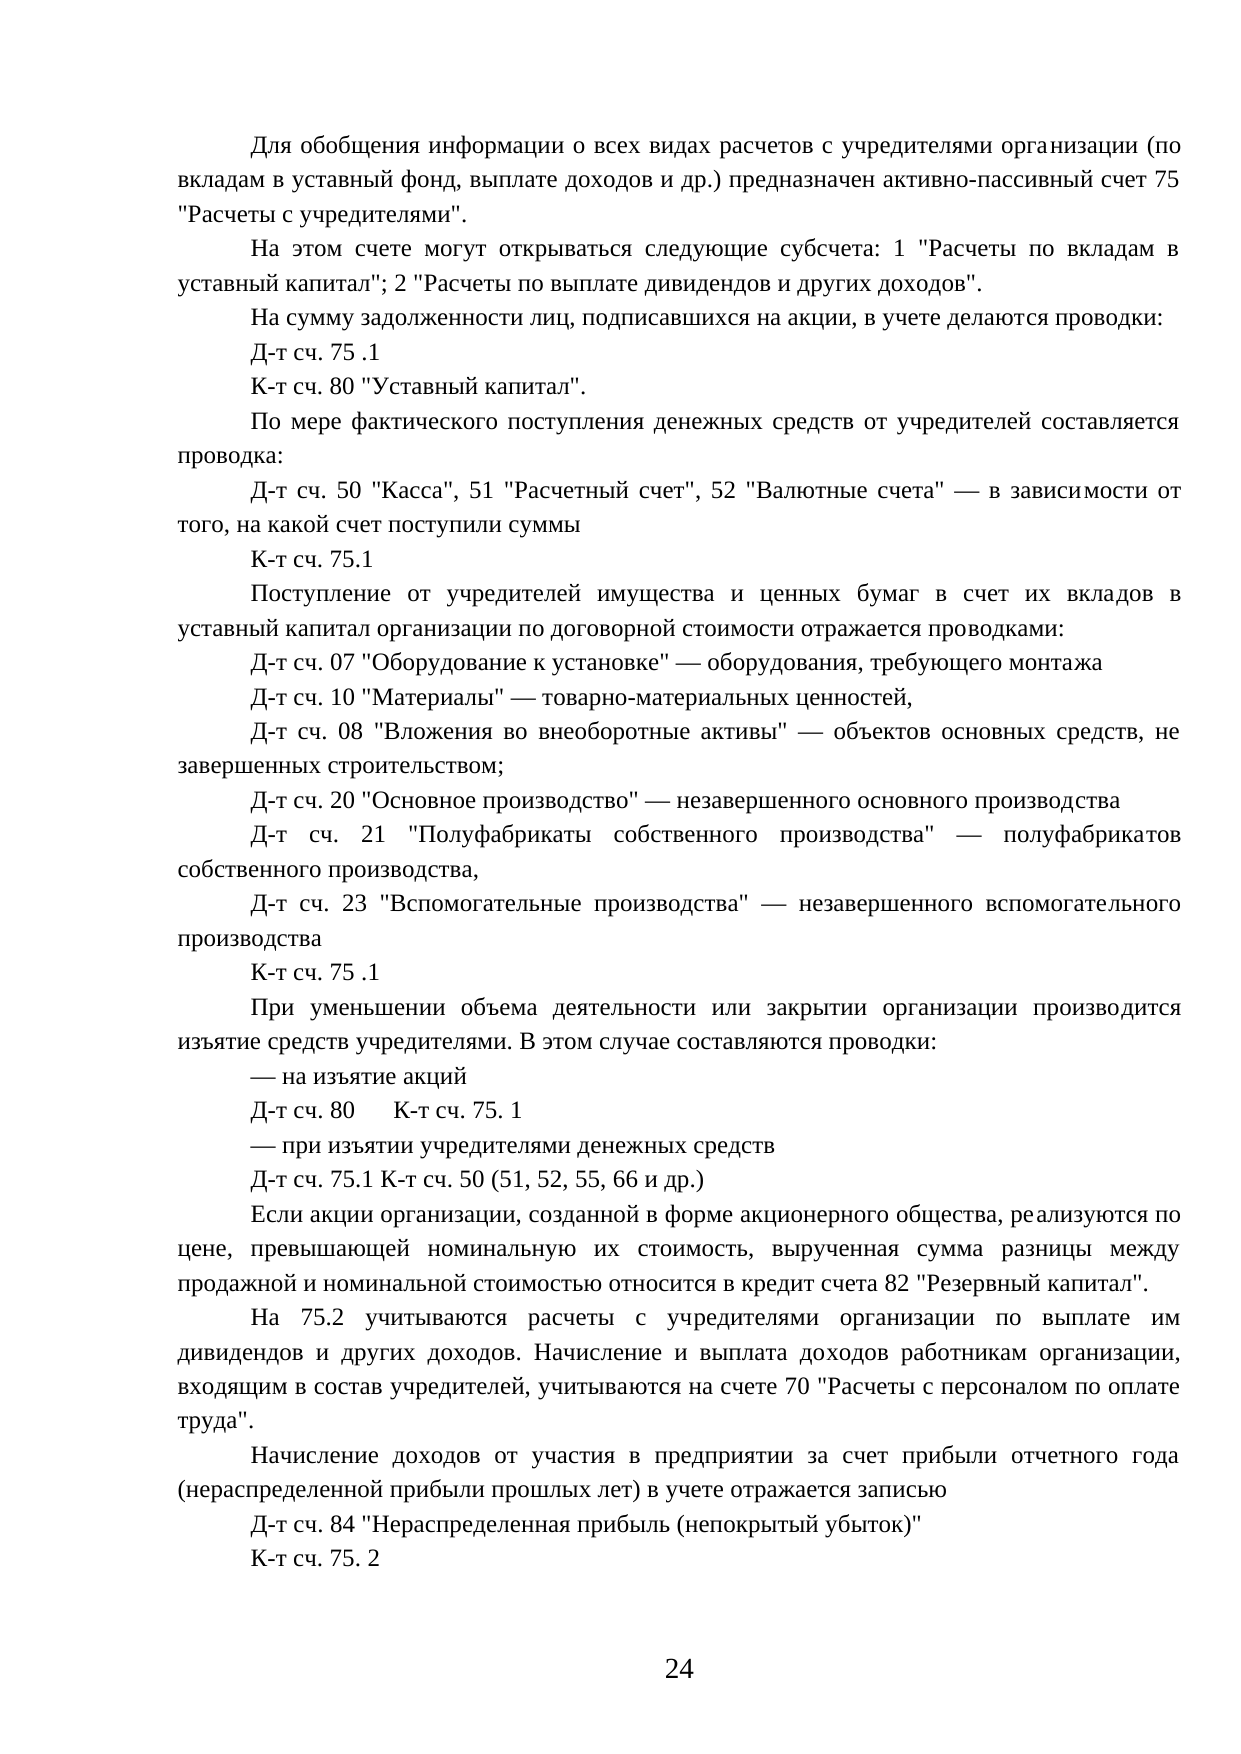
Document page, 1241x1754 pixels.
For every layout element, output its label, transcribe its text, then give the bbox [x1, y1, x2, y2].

text По мере фактического поступления денежных средств от учредителей составляется проводка: [177, 406, 1181, 469]
text Начисление доходов от участия в предприятии за счет прибыли отчетного года (нераспределенной прибыли прошлых лет) в учете отражается записью [177, 1440, 1181, 1503]
text Д-т сч. 84 "Нераспределенная прибыль (непокрытый убыток)" [177, 1509, 1181, 1538]
text Д-т сч. 80 К-т сч. 75. 1 [177, 1095, 1181, 1124]
text Д-т сч. 75 .1 [177, 337, 1181, 366]
text На этом счете могут открываться следующие субсчета: 1 "Расчеты по вкладам в уставный капитал"; 2 "Расчеты по выплате дивидендов и других доходов". [177, 233, 1181, 297]
text При уменьшении объема деятельности или закрытии организации производится изъятие средств учредителями. В этом случае составляются проводки: [177, 992, 1181, 1055]
text — при изъятии учредителями денежных средств [177, 1130, 1181, 1158]
text К-т сч. 80 "Уставный капитал". [177, 371, 1181, 400]
text Д-т сч. 10 "Материалы" — товарно-материальных ценностей, [177, 682, 1181, 710]
text На 75.2 учитываются расчеты с учредителями организации по выплате им дивидендов и других доходов. Начисление и выплата доходов работникам организации, входящим в состав учредителей, учитываются на счете 70 "Расчеты с персоналом по оплате труда". [177, 1302, 1181, 1434]
text Д-т сч. 21 "Полуфабрикаты собственного производства" — полуфабрикатов собственного производства, [177, 819, 1181, 883]
text К-т сч. 75.1 [177, 544, 1181, 572]
text Д-т сч. 20 "Основное производство" — незавершенного основного производства [177, 785, 1181, 814]
text Д-т сч. 07 "Оборудование к установке" — оборудования, требующего монтажа [177, 647, 1181, 676]
text Для обобщения информации о всех видах расчетов с учредителями организации (по вкладам в уставный фонд, выплате доходов и др.) предназначен активно-пассивный счет 75 "Расчеты с учредителями". [177, 130, 1181, 228]
text К-т сч. 75 .1 [177, 957, 1181, 986]
text Д-т сч. 08 "Вложения во внеоборотные активы" — объектов основных средств, не завершенных строительством; [177, 716, 1181, 779]
text Д-т сч. 50 "Касса", 51 "Расчетный счет", 52 "Валютные счета" — в зависимости от того, на какой счет поступили суммы [177, 475, 1181, 538]
text — на изъятие акций [177, 1061, 1181, 1089]
text На сумму задолженности лиц, подписавшихся на акции, в учете делаются проводки: [177, 302, 1181, 331]
text К-т сч. 75. 2 [177, 1543, 1181, 1572]
text Д-т сч. 23 "Вспомогательные производства" — незавершенного вспомогательного производства [177, 888, 1181, 952]
text Поступление от учредителей имущества и ценных бумаг в счет их вкладов в уставный капитал организации по договорной стоимости отражается проводками: [177, 578, 1181, 641]
text Если акции организации, созданной в форме акционерного общества, реализуются по цене, превышающей номинальную их стоимость, вырученная сумма разницы между продажной и номинальной стоимостью относится в кредит счета 82 "Резервный капитал". [177, 1199, 1181, 1296]
text Д-т сч. 75.1 К-т сч. 50 (51, 52, 55, 66 и др.) [177, 1164, 1181, 1193]
